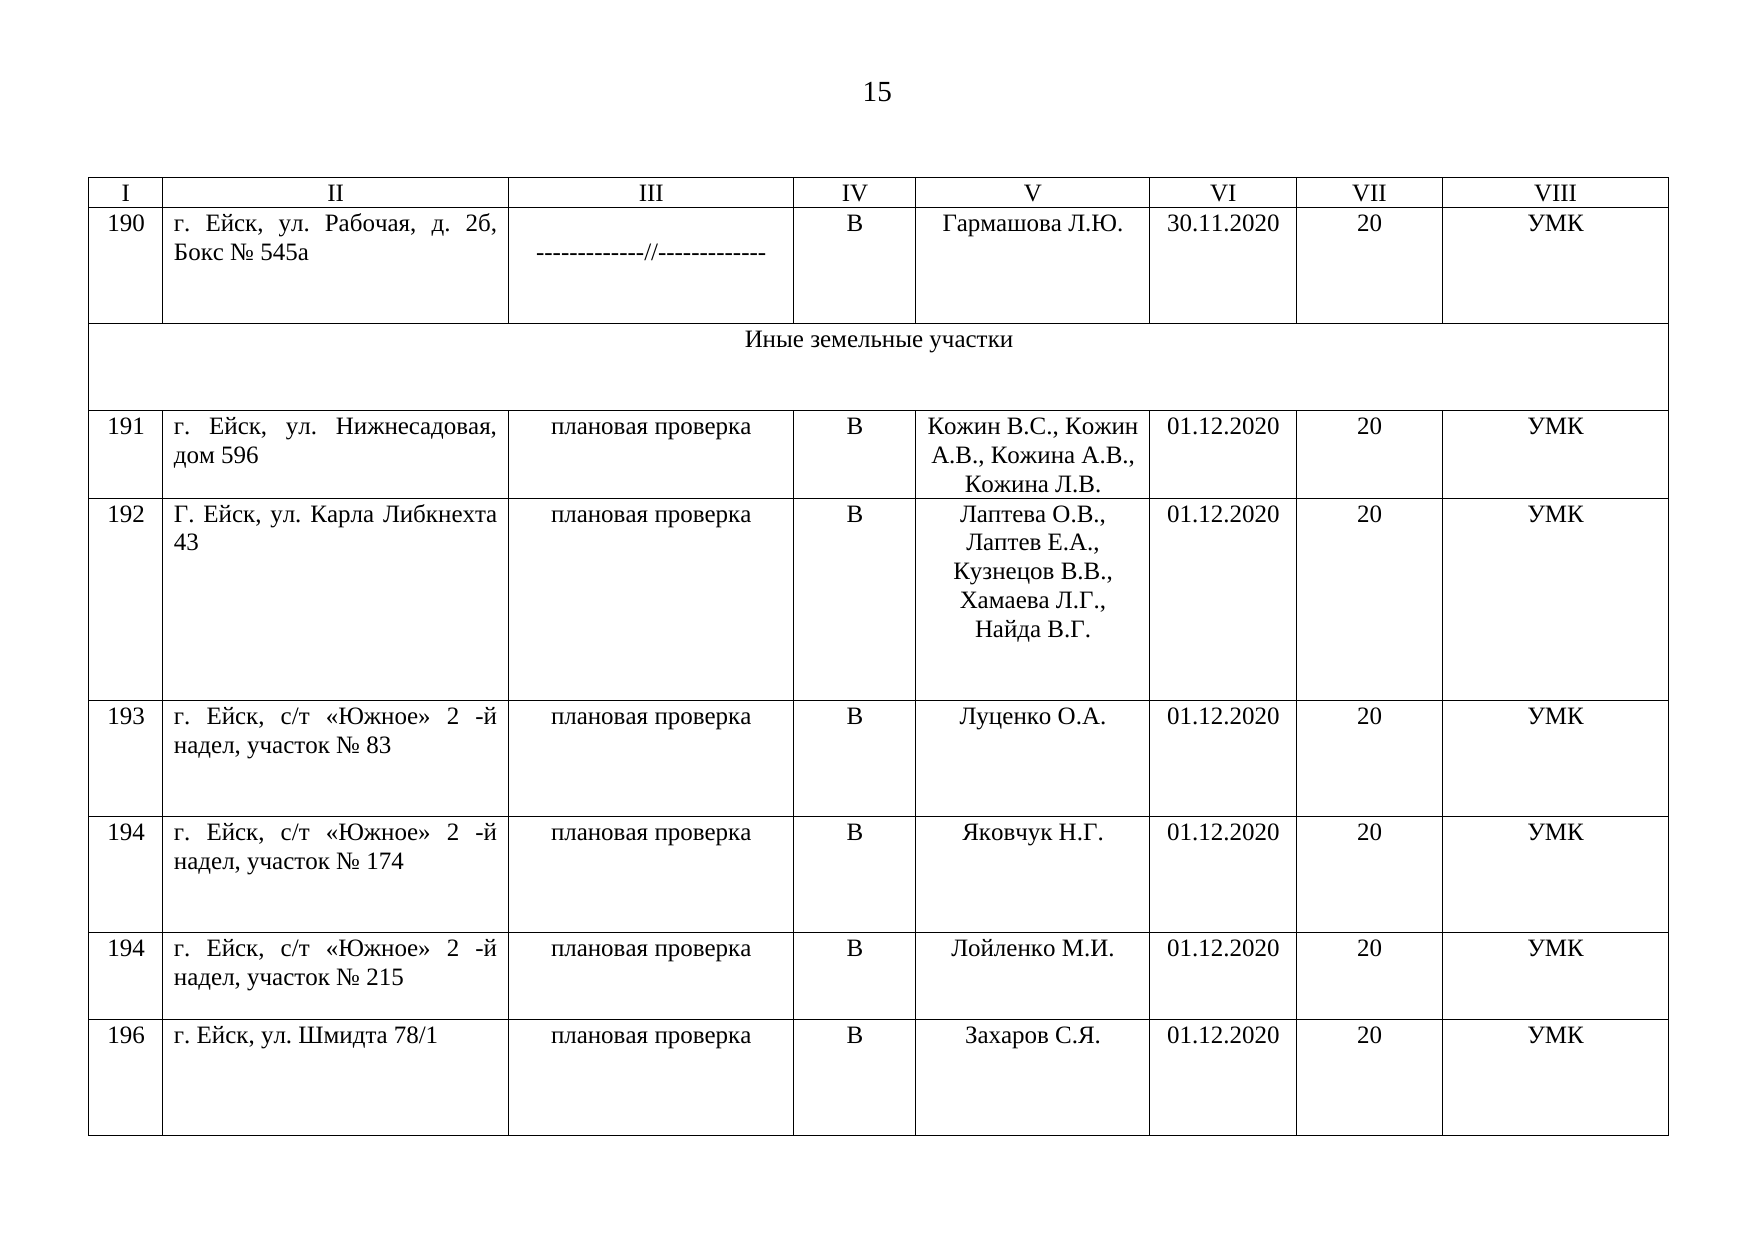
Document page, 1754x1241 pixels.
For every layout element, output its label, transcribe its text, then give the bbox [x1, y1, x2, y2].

table_cell В [794, 499, 915, 700]
table_cell В [794, 701, 915, 816]
table_cell 01.12.2020 [1150, 499, 1296, 700]
table_cell III [509, 178, 793, 207]
table_cell -------------//------------- [509, 208, 793, 323]
table_cell плановая проверка [509, 1020, 793, 1135]
table_cell УМК [1443, 701, 1668, 816]
table_cell УМК [1443, 208, 1668, 323]
table_cell г. Ейск, с/т «Южное» 2 -й надел, участок № 174 [163, 817, 508, 932]
table_cell УМК [1443, 499, 1668, 700]
table_cell Лойленко М.И. [916, 933, 1149, 1019]
table_cell 20 [1297, 701, 1442, 816]
table_cell 20 [1297, 817, 1442, 932]
table_cell 194 [89, 817, 162, 932]
table_cell 01.12.2020 [1150, 817, 1296, 932]
table_cell плановая проверка [509, 411, 793, 498]
table_cell 193 [89, 701, 162, 816]
table_cell II [163, 178, 508, 207]
table_cell 20 [1297, 1020, 1442, 1135]
table_cell УМК [1443, 817, 1668, 932]
table_cell 196 [89, 1020, 162, 1135]
table_cell 30.11.2020 [1150, 208, 1296, 323]
table_cell Иные земельные участки [89, 324, 1668, 410]
table_cell плановая проверка [509, 817, 793, 932]
table_cell плановая проверка [509, 701, 793, 816]
table_cell VI [1150, 178, 1296, 207]
table_cell 01.12.2020 [1150, 411, 1296, 498]
table_cell 20 [1297, 208, 1442, 323]
table_cell Гармашова Л.Ю. [916, 208, 1149, 323]
table_cell УМК [1443, 411, 1668, 498]
table_cell В [794, 933, 915, 1019]
table_cell плановая проверка [509, 933, 793, 1019]
table_cell IV [794, 178, 915, 207]
table_cell г. Ейск, с/т «Южное» 2 -й надел, участок № 215 [163, 933, 508, 1019]
table_cell плановая проверка [509, 499, 793, 700]
table_cell V [916, 178, 1149, 207]
table_cell 191 [89, 411, 162, 498]
table_cell I [89, 178, 162, 207]
table_cell 20 [1297, 933, 1442, 1019]
table_cell В [794, 208, 915, 323]
table_cell УМК [1443, 1020, 1668, 1135]
table_cell VIII [1443, 178, 1668, 207]
table_cell 192 [89, 499, 162, 700]
table_cell г. Ейск, с/т «Южное» 2 -й надел, участок № 83 [163, 701, 508, 816]
table_cell г. Ейск, ул. Шмидта 78/1 [163, 1020, 508, 1135]
table_cell 194 [89, 933, 162, 1019]
table_cell УМК [1443, 933, 1668, 1019]
table_cell В [794, 817, 915, 932]
table_cell Кожин В.С., Кожин А.В., Кожина А.В., Кожина Л.В. [916, 411, 1149, 498]
table_cell 01.12.2020 [1150, 701, 1296, 816]
table_cell 190 [89, 208, 162, 323]
table_cell Г. Ейск, ул. Карла Либкнехта 43 [163, 499, 508, 700]
table_cell Луценко О.А. [916, 701, 1149, 816]
table_cell VII [1297, 178, 1442, 207]
table_cell Лаптева О.В., Лаптев Е.А., Кузнецов В.В., Хамаева Л.Г., Найда В.Г. [916, 499, 1149, 700]
table_cell г. Ейск, ул. Рабочая, д. 2б, Бокс № 545а [163, 208, 508, 323]
table_cell 20 [1297, 411, 1442, 498]
table_cell 01.12.2020 [1150, 933, 1296, 1019]
table_cell В [794, 411, 915, 498]
table_cell 20 [1297, 499, 1442, 700]
table_cell 01.12.2020 [1150, 1020, 1296, 1135]
table_cell Яковчук Н.Г. [916, 817, 1149, 932]
table_cell В [794, 1020, 915, 1135]
table_cell Захаров С.Я. [916, 1020, 1149, 1135]
table_cell г. Ейск, ул. Нижнесадовая, дом 596 [163, 411, 508, 498]
